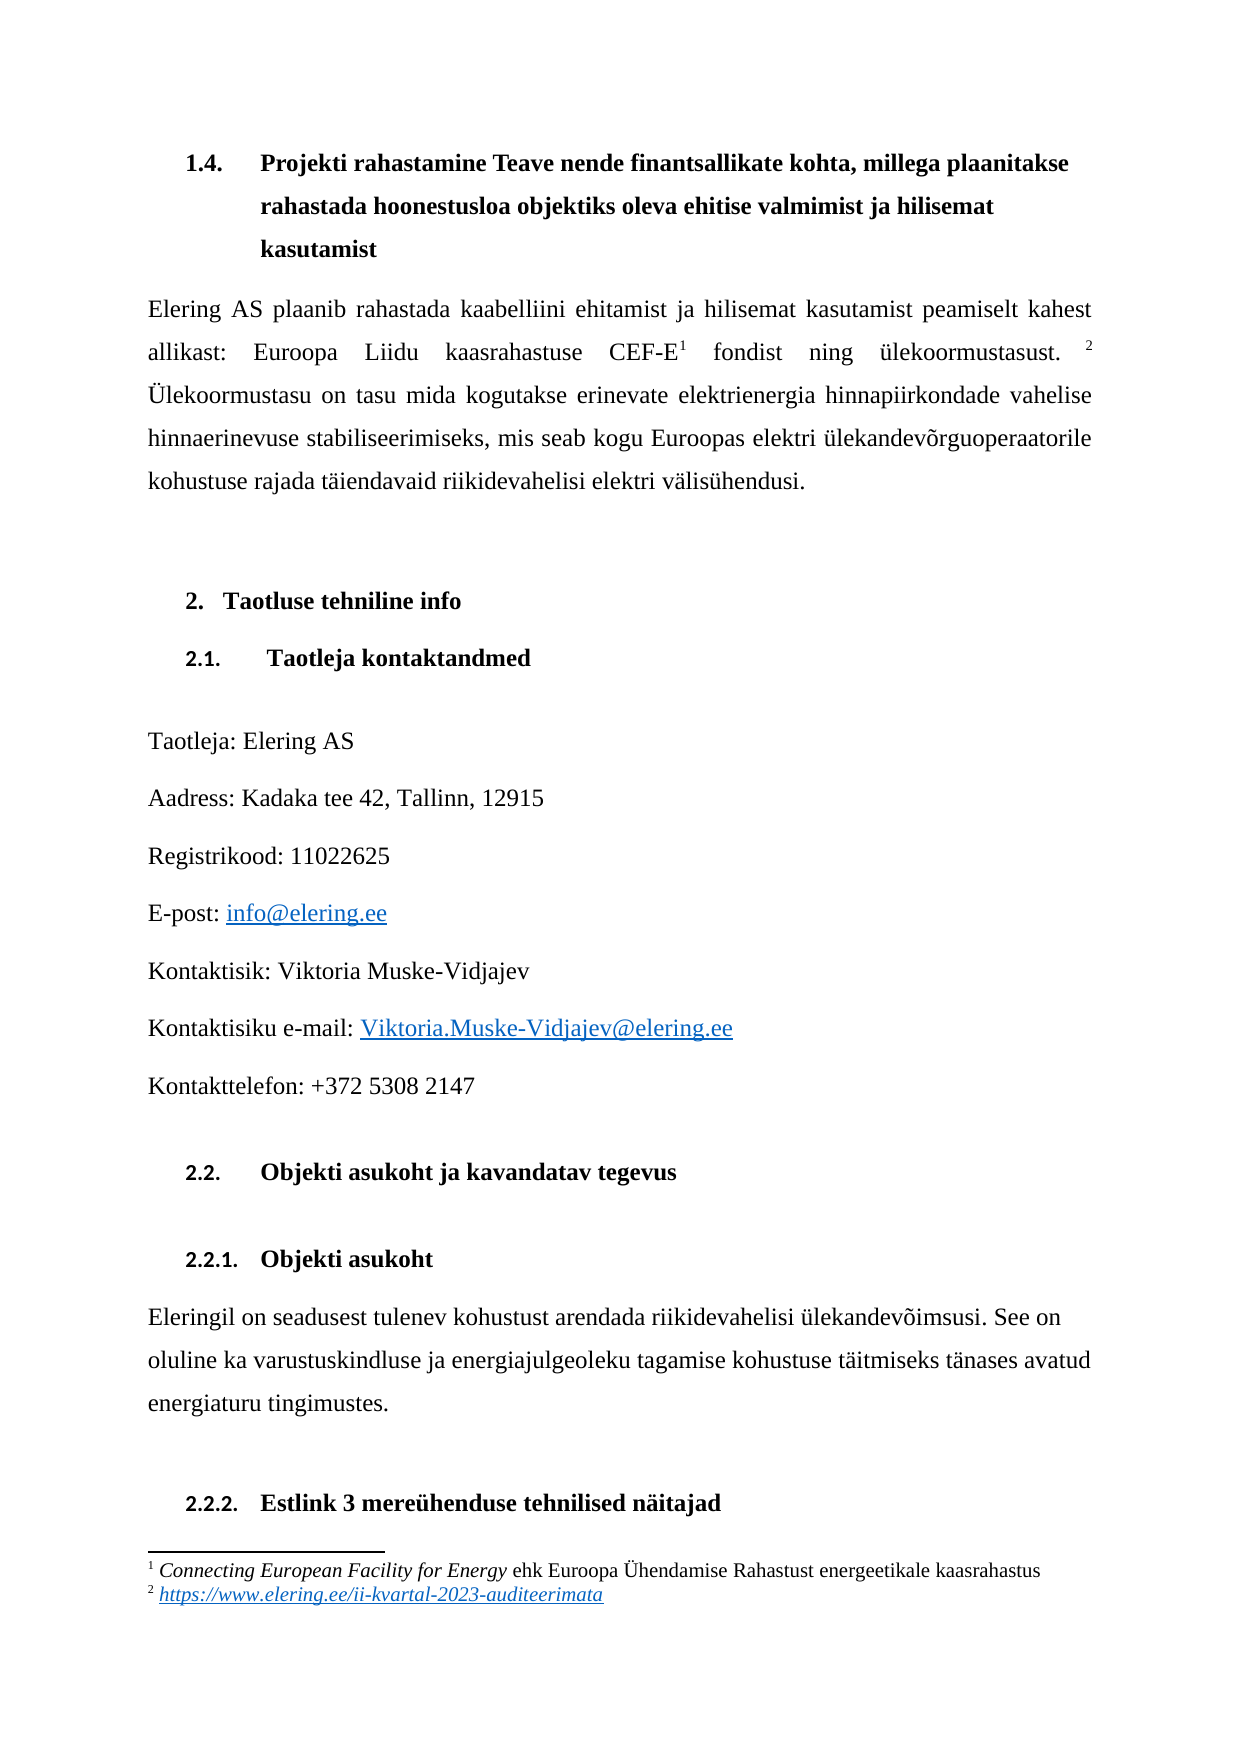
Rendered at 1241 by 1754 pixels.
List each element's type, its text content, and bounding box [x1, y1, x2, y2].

text Kontaktisiku e-mail: Viktoria.Muske-Vidjajev@elering.ee [148, 1013, 1093, 1042]
list Estlink 3 mereühenduse tehnilised näitajad [185, 1488, 1093, 1518]
list Taotleja kontaktandmed [185, 643, 1093, 672]
text Taotleja: Elering AS [148, 726, 1093, 755]
list Projekti rahastamine Teave nende finantsallikate kohta, millega plaanitakse rahastada hoonestusloa objektiks oleva ehitise valmimist ja hilisemat kasutamist [185, 148, 1093, 263]
text Eleringil on seadusest tulenev kohustust arendada riikidevahelisi ülekandevõimsusi. See on oluline ka varustuskindluse ja energiajulgeoleku tagamise kohustuse täitmiseks tänases avatud energiaturu tingimustes. [148, 1302, 1093, 1417]
list Taotluse tehniline info [185, 586, 1093, 643]
text Aadress: Kadaka tee 42, Tallinn, 12915 [148, 783, 1093, 812]
text Registrikood: 11022625 [148, 841, 1093, 870]
text E-post: info@elering.ee [148, 898, 1093, 927]
list Objekti asukoht [185, 1244, 1093, 1273]
text Kontaktisik: Viktoria Muske-Vidjajev [148, 956, 1093, 985]
text Kontakttelefon: +372 5308 2147 [148, 1071, 1093, 1100]
text Elering AS plaanib rahastada kaabelliini ehitamist ja hilisemat kasutamist peamiselt kahest allikast: Euroopa Liidu kaasrahastuse CEF-E fondist ning ülekoormustasust. Ülekoormustasu on tasu mida kogutakse erinevate elektrienergia hinnapiirkondade vahelise hinnaerinevuse stabiliseerimiseks, mis seab kogu Euroopas elektri ülekandevõrguoperaatorile kohustuse rajada täiendavaid riikidevahelisi elektri välisühendusi. [148, 294, 1093, 495]
list Objekti asukoht ja kavandatav tegevus [185, 1157, 1093, 1186]
